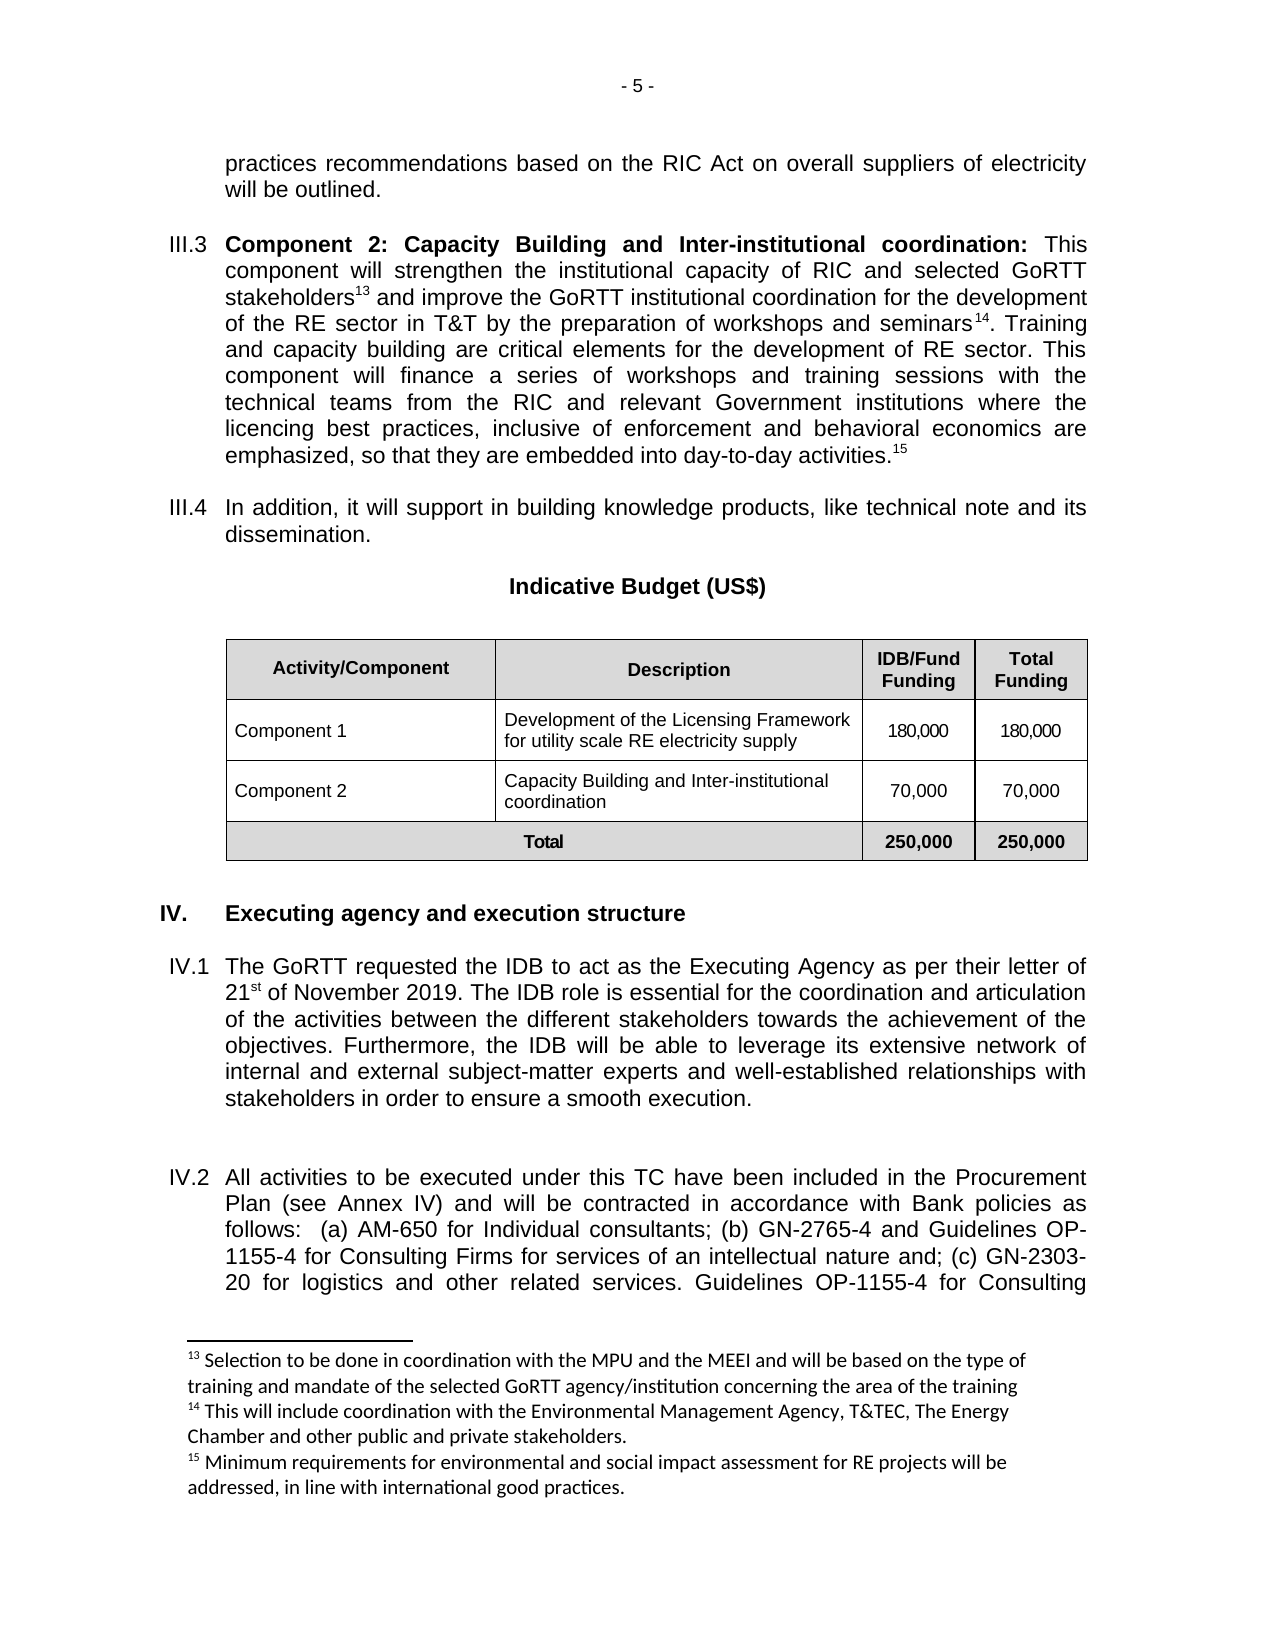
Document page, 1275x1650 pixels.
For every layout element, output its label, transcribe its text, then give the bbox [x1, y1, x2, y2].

list Component 2: Capacity Building and Inter-institutional coordination: This component will strengthen the institutional capacity of RIC and selected GoRTT stakeholders and improve the GoRTT institutional coordination for the development of the RE sector in T&T by the preparation of workshops and seminars. Training and capacity building are critical elements for the development of RE sector. This component will finance a series of workshops and training sessions with the technical teams from the RIC and relevant Government institutions where the licencing best practices, inclusive of enforcement and behavioral economics are emphasized, so that they are embedded into day-to-day activities. [169, 231, 1087, 468]
table_cell 180,000 [863, 700, 974, 760]
table_cell Development of the Licensing Framework for utility scale RE electricity supply [496, 700, 862, 760]
table_cell 70,000 [863, 761, 974, 821]
table_header Activity/Component [227, 640, 495, 699]
table_cell Total [227, 822, 862, 860]
table_header Description [496, 640, 862, 699]
text Indicative Budget (US$) [187, 573, 1087, 600]
table_header IDB/Fund Funding [863, 640, 974, 699]
list In addition, it will support in building knowledge products, like technical note and its dissemination. [169, 494, 1087, 547]
table_header Total Funding [976, 640, 1087, 699]
table_cell 250,000 [976, 822, 1087, 860]
table_cell Component 1 [227, 700, 495, 760]
table_cell Component 2 [227, 761, 495, 821]
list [169, 150, 1087, 203]
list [169, 1164, 1087, 1296]
table_cell 70,000 [976, 761, 1087, 821]
table_cell 180,000 [976, 700, 1087, 760]
table_cell Capacity Building and Inter-institutional coordination [496, 761, 862, 821]
table_cell 250,000 [863, 822, 974, 860]
list Executing agency and execution structure [187, 900, 1087, 927]
list The GoRTT requested the IDB to act as the Executing Agency as per their letter of 21st of November 2019. The IDB role is essential for the coordination and articulation of the activities between the different stakeholders towards the achievement of the objectives. Furthermore, the IDB will be able to leverage its extensive network of internal and external subject-matter experts and well-established relationships with stakeholders in order to ensure a smooth execution. [169, 953, 1087, 1111]
